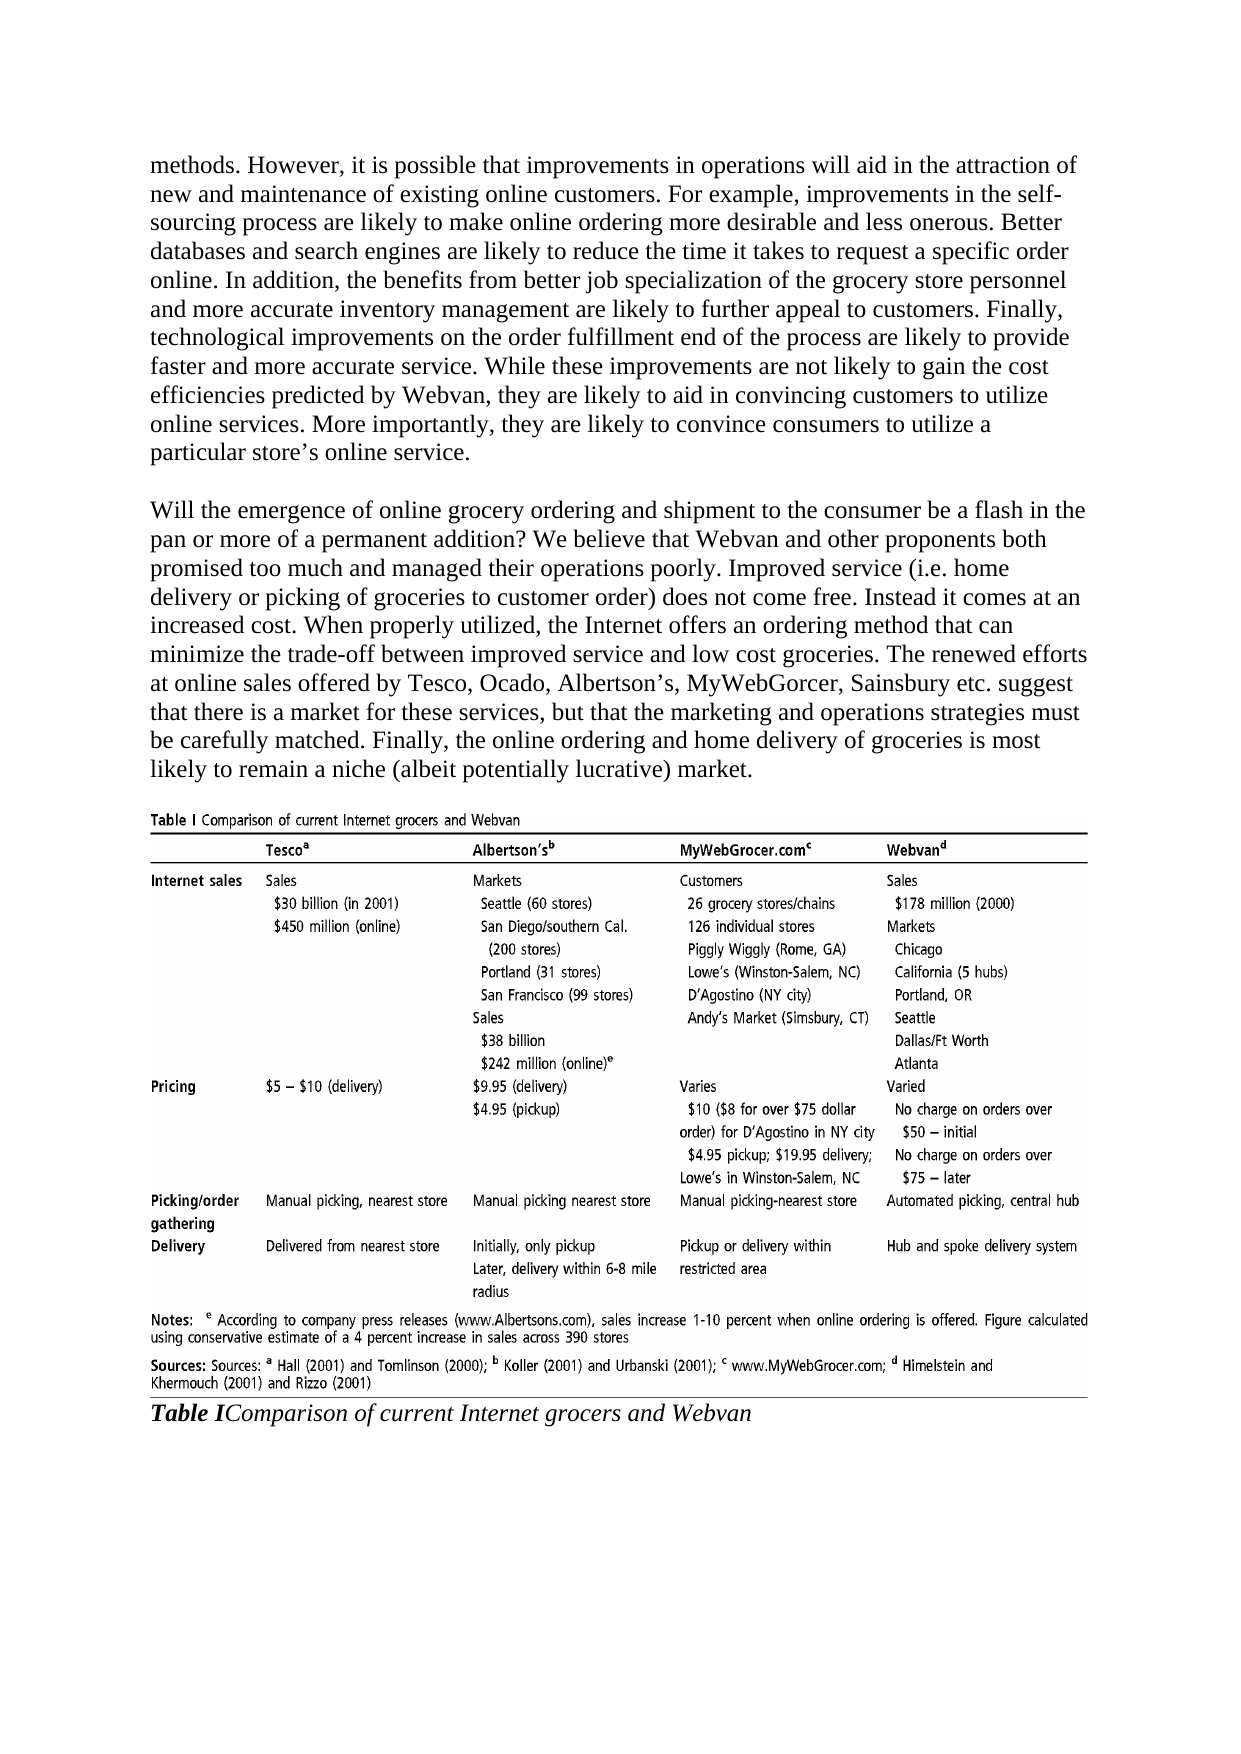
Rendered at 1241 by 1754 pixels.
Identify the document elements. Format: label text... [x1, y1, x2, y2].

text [150, 150, 1090, 466]
picture [150, 812, 1088, 1398]
text Will the emergence of online grocery ordering and shipment to the consumer be a flash in the pan or more of a permanent addition? We believe that Webvan and other proponents both promised too much and managed their operations poorly. Improved service (i.e. home delivery or picking of groceries to customer order) does not come free. Instead it comes at an increased cost. When properly utilized, the Internet offers an ordering method that can minimize the trade-off between improved service and low cost groceries. The renewed efforts at online sales offered by Tesco, Ocado, Albertson’s, MyWebGorcer, Sainsbury etc. suggest that there is a market for these services, but that the marketing and operations strategies must be carefully matched. Finally, the online ordering and home delivery of groceries is most likely to remain a niche (albeit potentially lucrative) market. [150, 495, 1090, 783]
